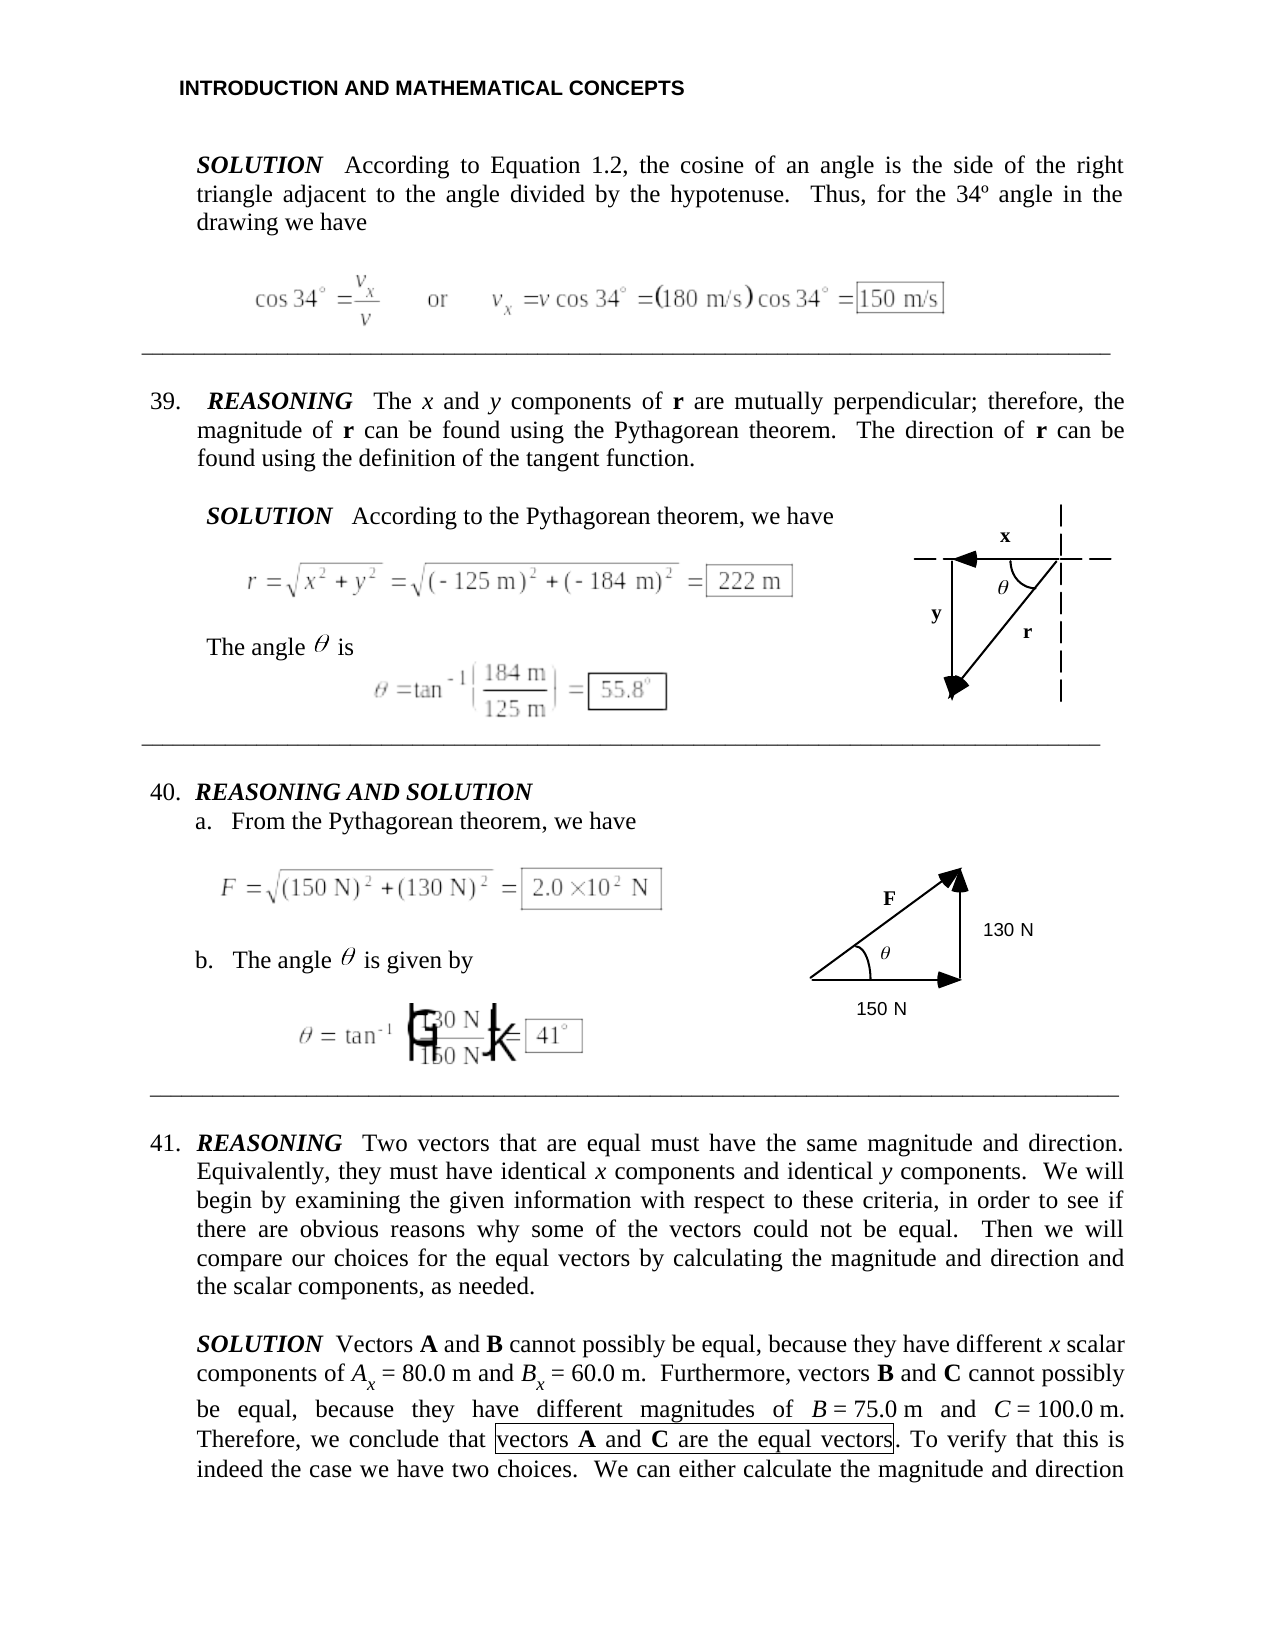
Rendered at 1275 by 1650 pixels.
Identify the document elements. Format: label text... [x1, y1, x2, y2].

table_header a. From the Pythagorean theorem, we have b. The angle is given by [142, 806, 750, 1074]
table_header [750, 806, 1125, 1074]
table_header SOLUTION According to the Pythagorean theorem, we have The angle is [142, 501, 900, 723]
text 40. REASONING AND SOLUTION [150, 777, 1125, 806]
text _____________________________________________________________________________________________ [142, 332, 1125, 357]
text ____________________________________________________________________________________________ [142, 723, 1125, 748]
text SOLUTION According to Equation 1.2, the cosine of an angle is the side of the right triangle adjacent to the angle divided by the hypotenuse. Thus, for the 34º angle in the drawing we have [196, 150, 1125, 236]
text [150, 1329, 1125, 1483]
table_header [900, 501, 1125, 723]
text 39. REASONING The x and y components of r are mutually perpendicular; therefore, the magnitude of r can be found using the Pythagorean theorem. The direction of r can be found using the definition of the tangent function. [150, 386, 1125, 472]
text _____________________________________________________________________________________________ [150, 1074, 1125, 1099]
text 41. REASONING Two vectors that are equal must have the same magnitude and direction. Equivalently, they must have identical x components and identical y components. We will begin by examining the given information with respect to these criteria, in order to see if there are obvious reasons why some of the vectors could not be equal. Then we will compare our choices for the equal vectors by calculating the magnitude and direction and the scalar components, as needed. [150, 1128, 1125, 1300]
